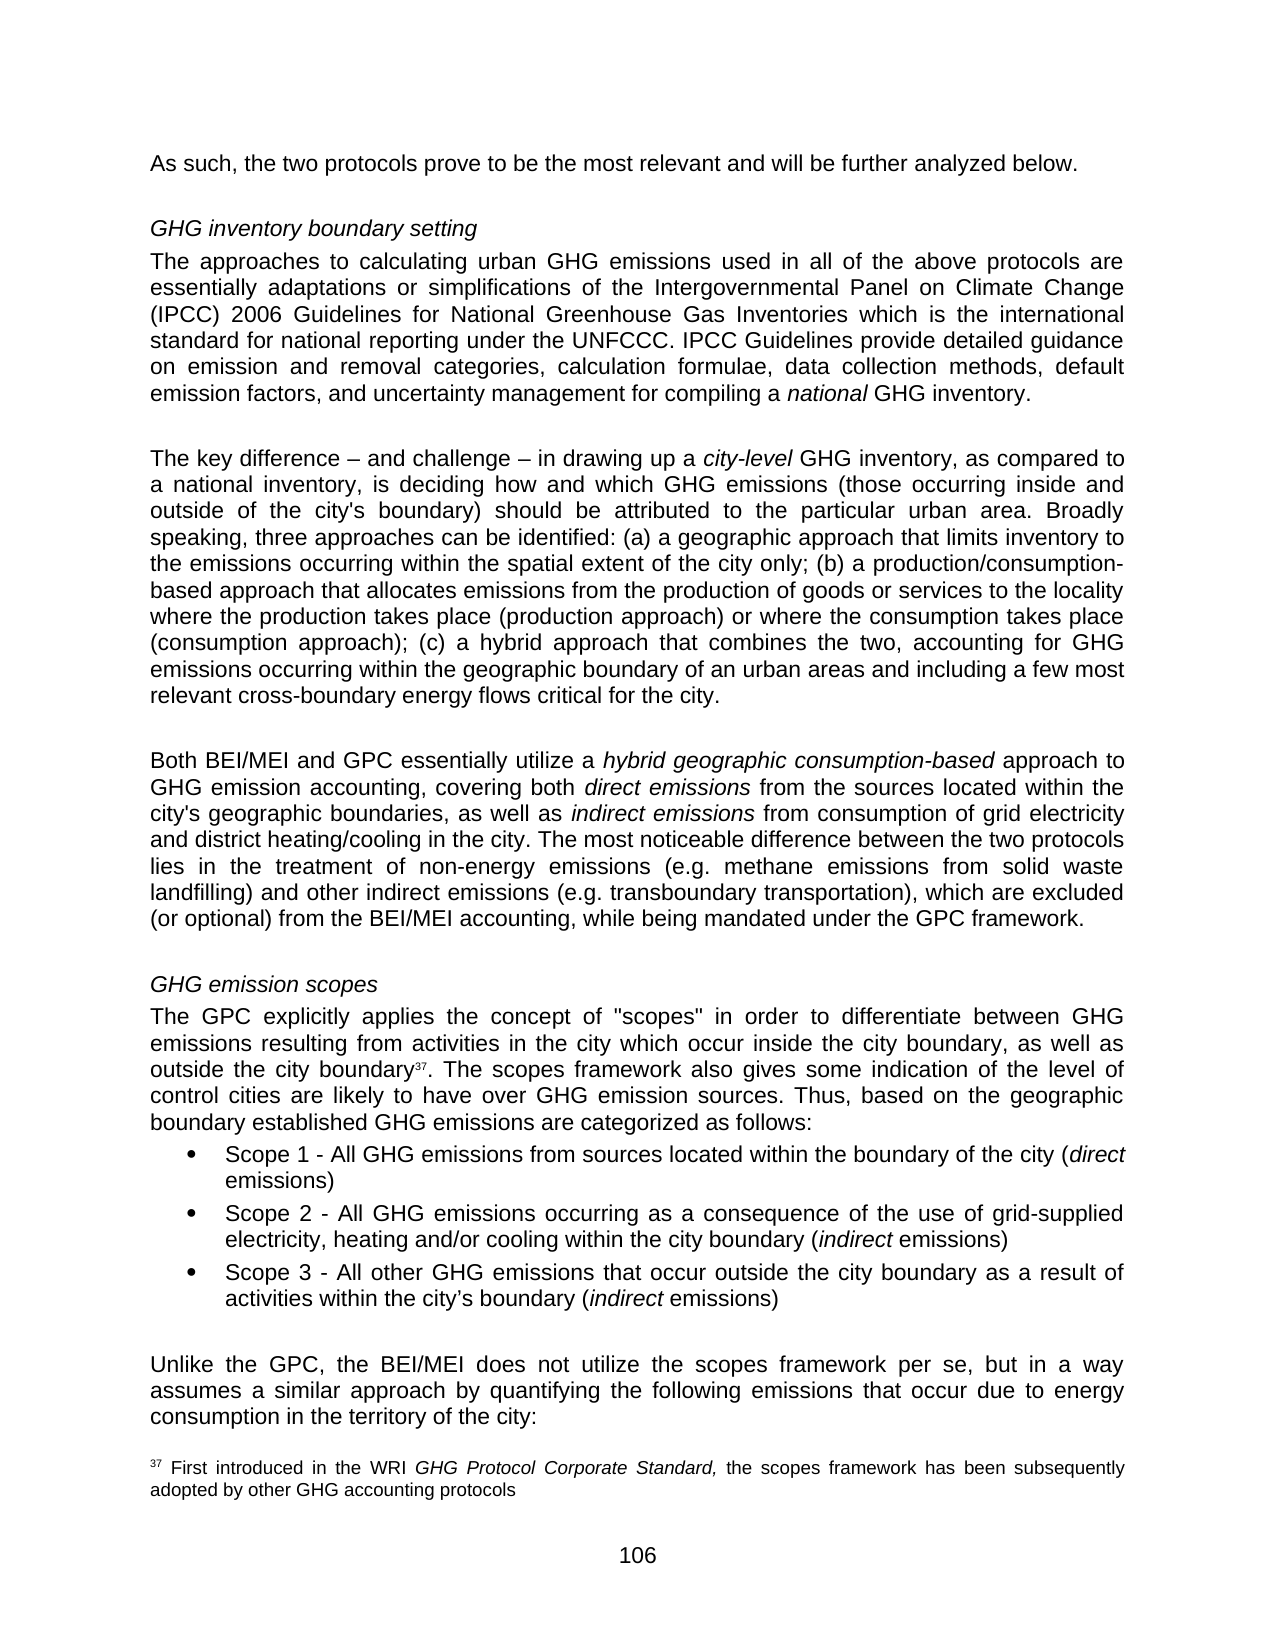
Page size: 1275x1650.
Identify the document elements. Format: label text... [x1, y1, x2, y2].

text The approaches to calculating urban GHG emissions used in all of the above protocols are essentially adaptations or simplifications of the Intergovernmental Panel on Climate Change (IPCC) 2006 Guidelines for National Greenhouse Gas Inventories which is the international standard for national reporting under the UNFCCC. IPCC Guidelines provide detailed guidance on emission and removal categories, calculation formulae, data collection methods, default emission factors, and uncertainty management for compiling a national GHG inventory. [150, 248, 1125, 406]
list Scope 1 - All GHG emissions from sources located within the boundary of the city (direct emissions) [187, 1141, 1125, 1194]
list Scope 3 - All other GHG emissions that occur outside the city boundary as a result of activities within the city’s boundary (indirect emissions) [187, 1259, 1125, 1312]
text Both BEI/MEI and GPC essentially utilize a hybrid geographic consumption-based approach to GHG emission accounting, covering both direct emissions from the sources located within the city's geographic boundaries, as well as indirect emissions from consumption of grid electricity and district heating/cooling in the city. The most noticeable difference between the two protocols lies in the treatment of non-energy emissions (e.g. methane emissions from solid waste landfilling) and other indirect emissions (e.g. transboundary transportation), which are excluded (or optional) from the BEI/MEI accounting, while being mandated under the GPC framework. [150, 747, 1125, 932]
text As such, the two protocols prove to be the most relevant and will be further analyzed below. [150, 150, 1125, 176]
text GHG inventory boundary setting [150, 215, 1125, 242]
text The key difference – and challenge – in drawing up a city-level GHG inventory, as compared to a national inventory, is deciding how and which GHG emissions (those occurring inside and outside of the city's boundary) should be attributed to the particular urban area. Broadly speaking, three approaches can be identified: (a) a geographic approach that limits inventory to the emissions occurring within the spatial extent of the city only; (b) a production/consumption-based approach that allocates emissions from the production of goods or services to the locality where the production takes place (production approach) or where the consumption takes place (consumption approach); (c) a hybrid approach that combines the two, accounting for GHG emissions occurring within the geographic boundary of an urban areas and including a few most relevant cross-boundary energy flows critical for the city. [150, 445, 1125, 708]
text The GPC explicitly applies the concept of "scopes" in order to differentiate between GHG emissions resulting from activities in the city which occur inside the city boundary, as well as outside the city boundary. The scopes framework also gives some indication of the level of control cities are likely to have over GHG emission sources. Thus, based on the geographic boundary established GHG emissions are categorized as follows: [150, 1003, 1125, 1135]
text Unlike the GPC, the BEI/MEI does not utilize the scopes framework per se, but in a way assumes a similar approach by quantifying the following emissions that occur due to energy consumption in the territory of the city: [150, 1351, 1125, 1430]
list Scope 2 - All GHG emissions occurring as a consequence of the use of grid-supplied electricity, heating and/or cooling within the city boundary (indirect emissions) [187, 1200, 1125, 1253]
text GHG emission scopes [150, 971, 1125, 997]
